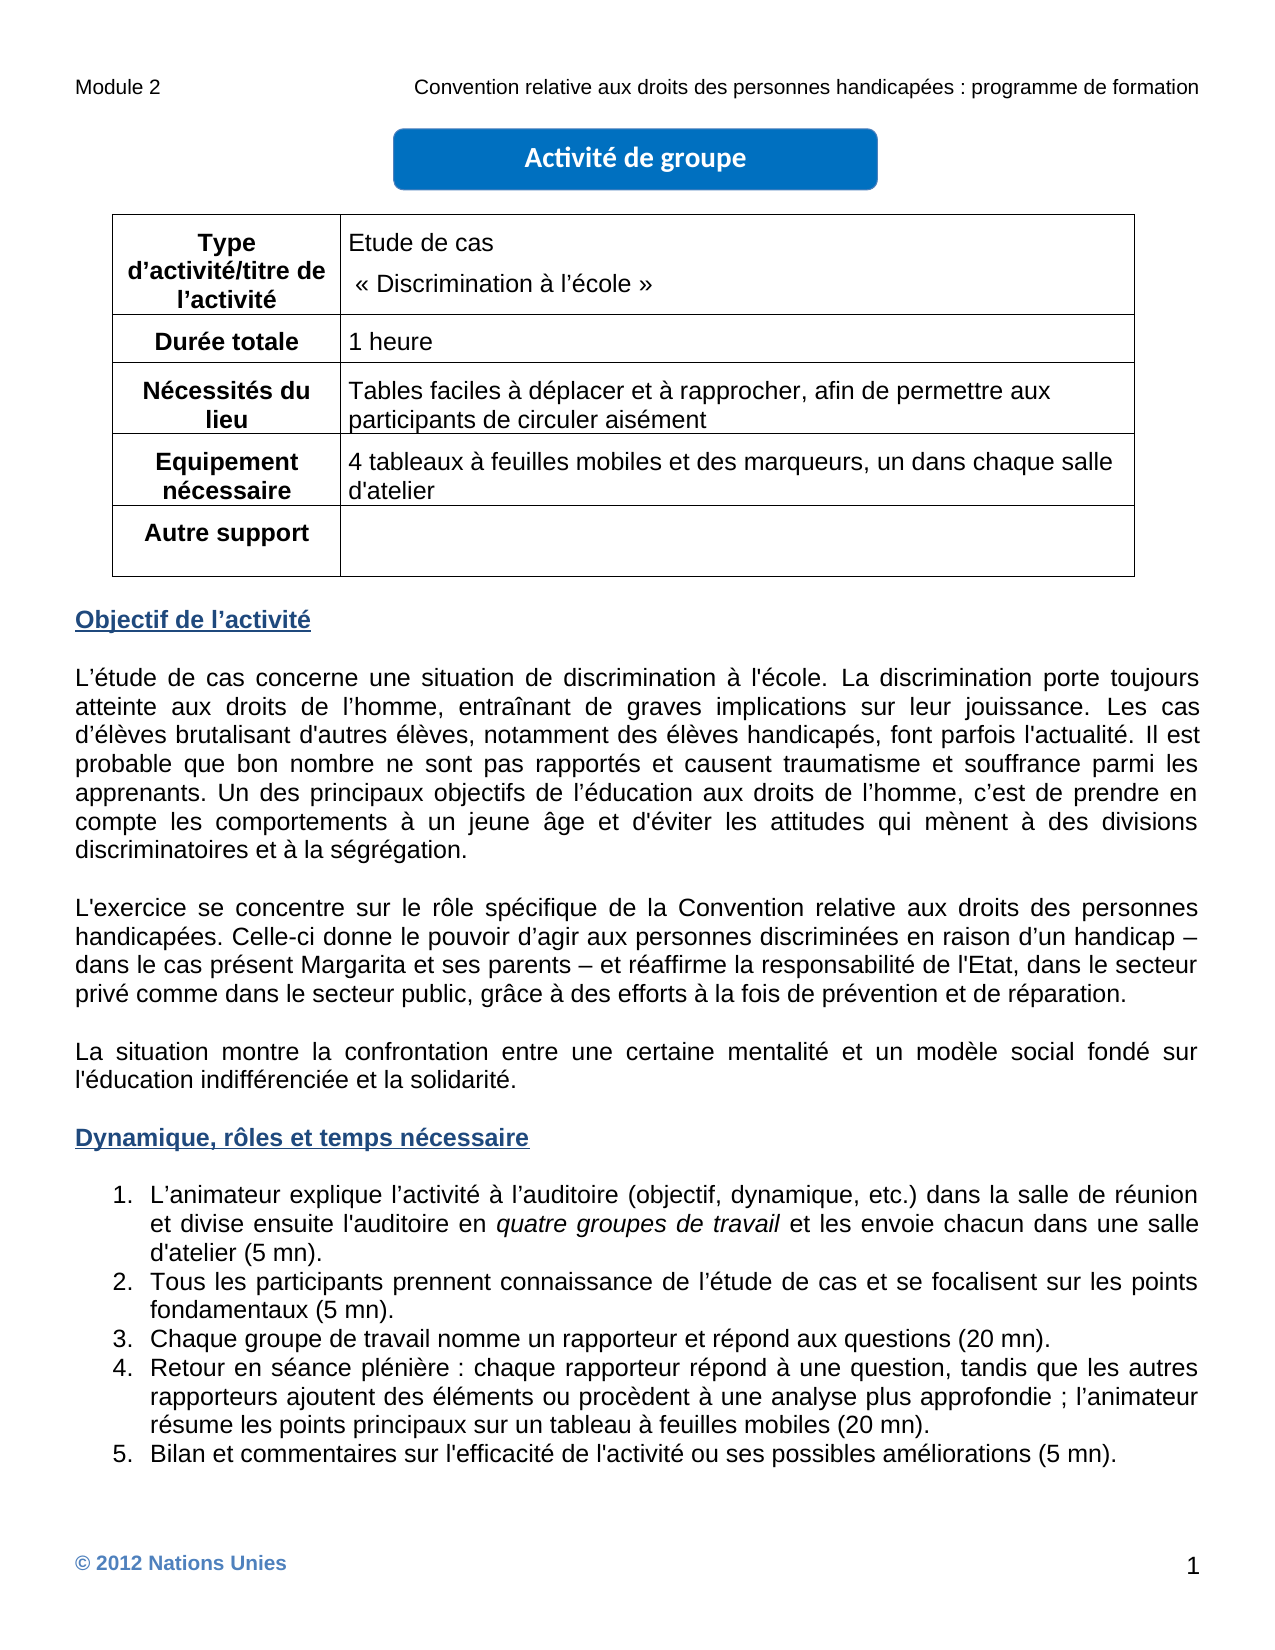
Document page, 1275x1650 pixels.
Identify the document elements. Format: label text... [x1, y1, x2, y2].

table_cell Equipement nécessaire [113, 434, 340, 504]
table_cell 1 heure [341, 315, 1134, 362]
table_cell Autre support [113, 506, 340, 576]
list L’animateur explique l’activité à l’auditoire (objectif, dynamique, etc.) dans la salle de réunion et divise ensuite l'auditoire en quatre groupes de travail et les envoie chacun dans une salle d'atelier (5 mn). [112, 1180, 1200, 1267]
list Bilan et commentaires sur l'efficacité de l'activité ou ses possibles améliorations (5 mn). [112, 1439, 1200, 1468]
list Tous les participants prennent connaissance de l’étude de cas et se focalisent sur les points fondamentaux (5 mn). [112, 1267, 1200, 1324]
table_cell Durée totale [113, 315, 340, 362]
table_cell Nécessités du lieu [113, 363, 340, 433]
text La situation montre la confrontation entre une certaine mentalité et un modèle social fondé sur l'éducation indifférenciée et la solidarité. [75, 1037, 1200, 1094]
table_header Etude de cas « Discrimination à l’école » [341, 215, 1134, 314]
table_cell 4 tableaux à feuilles mobiles et des marqueurs, un dans chaque salle d'atelier [341, 434, 1134, 504]
table_cell Tables faciles à déplacer et à rapprocher, afin de permettre aux participants de circuler aisément [341, 363, 1134, 433]
table_header Type d’activité/titre de l’activité [113, 215, 340, 314]
text Objectif de l’activité [75, 605, 1200, 634]
text L'exercice se concentre sur le rôle spécifique de la Convention relative aux droits des personnes handicapées. Celle-ci donne le pouvoir d’agir aux personnes discriminées en raison d’un handicap – dans le cas présent Margarita et ses parents – et réaffirme la responsabilité de l'Etat, dans le secteur privé comme dans le secteur public, grâce à des efforts à la fois de prévention et de réparation. [75, 893, 1200, 1008]
text Dynamique, rôles et temps nécessaire [75, 1123, 1200, 1152]
text L’étude de cas concerne une situation de discrimination à l'école. La discrimination porte toujours atteinte aux droits de l’homme, entraînant de graves implications sur leur jouissance. Les cas d’élèves brutalisant d'autres élèves, notamment des élèves handicapés, font parfois l'actualité. Il est probable que bon nombre ne sont pas rapportés et causent traumatisme et souffrance parmi les apprenants. Un des principaux objectifs de l’éducation aux droits de l’homme, c’est de prendre en compte les comportements à un jeune âge et d'éviter les attitudes qui mènent à des divisions discriminatoires et à la ségrégation. [75, 663, 1200, 864]
table_cell [341, 506, 1134, 576]
list Chaque groupe de travail nomme un rapporteur et répond aux questions (20 mn). [112, 1324, 1200, 1353]
list Retour en séance plénière : chaque rapporteur répond à une question, tandis que les autres rapporteurs ajoutent des éléments ou procèdent à une analyse plus approfondie ; l’animateur résume les points principaux sur un tableau à feuilles mobiles (20 mn). [112, 1353, 1200, 1439]
